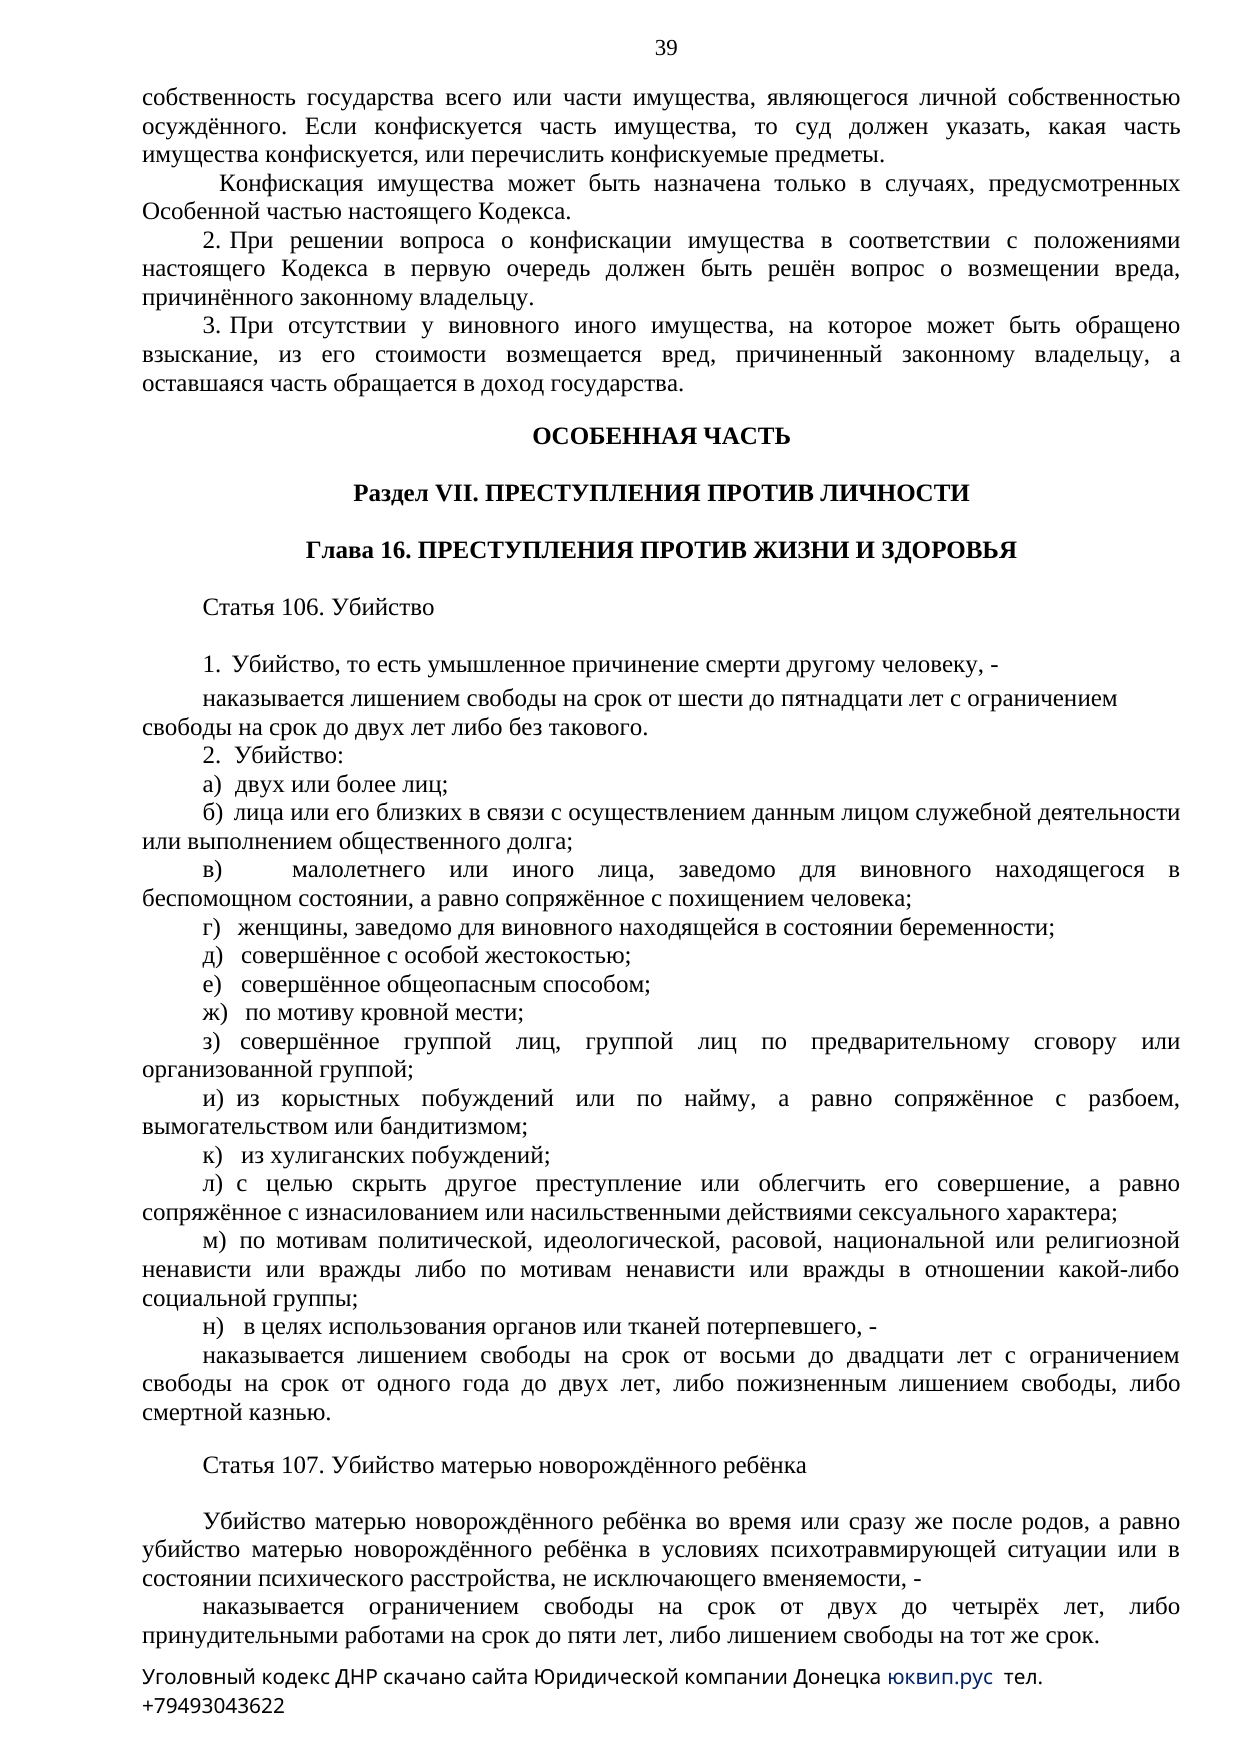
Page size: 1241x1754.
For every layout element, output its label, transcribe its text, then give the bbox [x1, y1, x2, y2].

text з) совершённое группой лиц, группой лиц по предварительному сговору или организованной группой; [142, 1026, 1181, 1083]
text Статья 106. Убийство [142, 570, 1181, 627]
text м) по мотивам политической, идеологической, расовой, национальной или религиозной ненависти или вражды либо по мотивам ненависти или вражды в отношении какой-либо социальной группы; [142, 1226, 1181, 1312]
list Убийство: [142, 741, 1181, 769]
text Статья 107. Убийство матерью новорождённого ребёнка [142, 1454, 1181, 1479]
text и) из корыстных побуждений или по найму, а равно сопряжённое с разбоем, вымогательством или бандитизмом; [142, 1083, 1181, 1140]
text свободы на срок до двух лет либо без такового. [142, 712, 1181, 741]
text ж) по мотиву кровной мести; [142, 998, 1181, 1026]
text в) малолетнего или иного лица, заведомо для виновного находящегося в беспомощном состоянии, а равно сопряжённое с похищением человека; [142, 855, 1181, 912]
text наказывается лишением свободы на срок от шести до пятнадцати лет с ограничением [142, 684, 1181, 712]
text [142, 83, 1181, 168]
text д) совершённое с особой жестокостью; [142, 941, 1181, 969]
text н) в целях использования органов или тканей потерпевшего, - [142, 1312, 1181, 1340]
text Убийство матерью новорождённого ребёнка во время или сразу же после родов, а равно убийство матерью новорождённого ребёнка в условиях психотравмирующей ситуации или в состоянии психического расстройства, не исключающего вменяемости, - [142, 1506, 1181, 1592]
text Конфискация имущества может быть назначена только в случаях, предусмотренных Особенной частью настоящего Кодекса. [142, 168, 1181, 225]
text ОСОБЕННАЯ ЧАСТЬ [142, 399, 1181, 456]
list При решении вопроса о конфискации имущества в соответствии с положениями настоящего Кодекса в первую очередь должен быть решён вопрос о возмещении вреда, причинённого законному владельцу. [142, 225, 1181, 311]
text б) лица или его близких в связи с осуществлением данным лицом служебной деятельности или выполнением общественного долга; [142, 798, 1181, 855]
text наказывается ограничением свободы на срок от двух до четырёх лет, либо принудительными работами на срок до пяти лет, либо лишением свободы на тот же срок. [142, 1592, 1181, 1649]
text а) двух или более лиц; [142, 769, 1181, 798]
list При отсутствии у виновного иного имущества, на которое может быть обращено взыскание, из его стоимости возмещается вред, причиненный законному владельцу, а оставшаяся часть обращается в доход государства. [142, 311, 1181, 397]
list Убийство, то есть умышленное причинение смерти другому человеку, - [142, 627, 1181, 684]
text г) женщины, заведомо для виновного находящейся в состоянии беременности; [142, 912, 1181, 941]
text наказывается лишением свободы на срок от восьми до двадцати лет с ограничением свободы на срок от одного года до двух лет, либо пожизненным лишением свободы, либо смертной казнью. [142, 1340, 1181, 1426]
text Раздел VII. ПРЕСТУПЛЕНИЯ ПРОТИВ ЛИЧНОСТИ Глава 16. ПРЕСТУПЛЕНИЯ ПРОТИВ ЖИЗНИ И ЗДОРОВЬЯ [142, 456, 1181, 570]
text к) из хулиганских побуждений; [142, 1140, 1181, 1169]
text л) с целью скрыть другое преступление или облегчить его совершение, а равно сопряжённое с изнасилованием или насильственными действиями сексуального характера; [142, 1169, 1181, 1226]
text е) совершённое общеопасным способом; [142, 969, 1181, 998]
